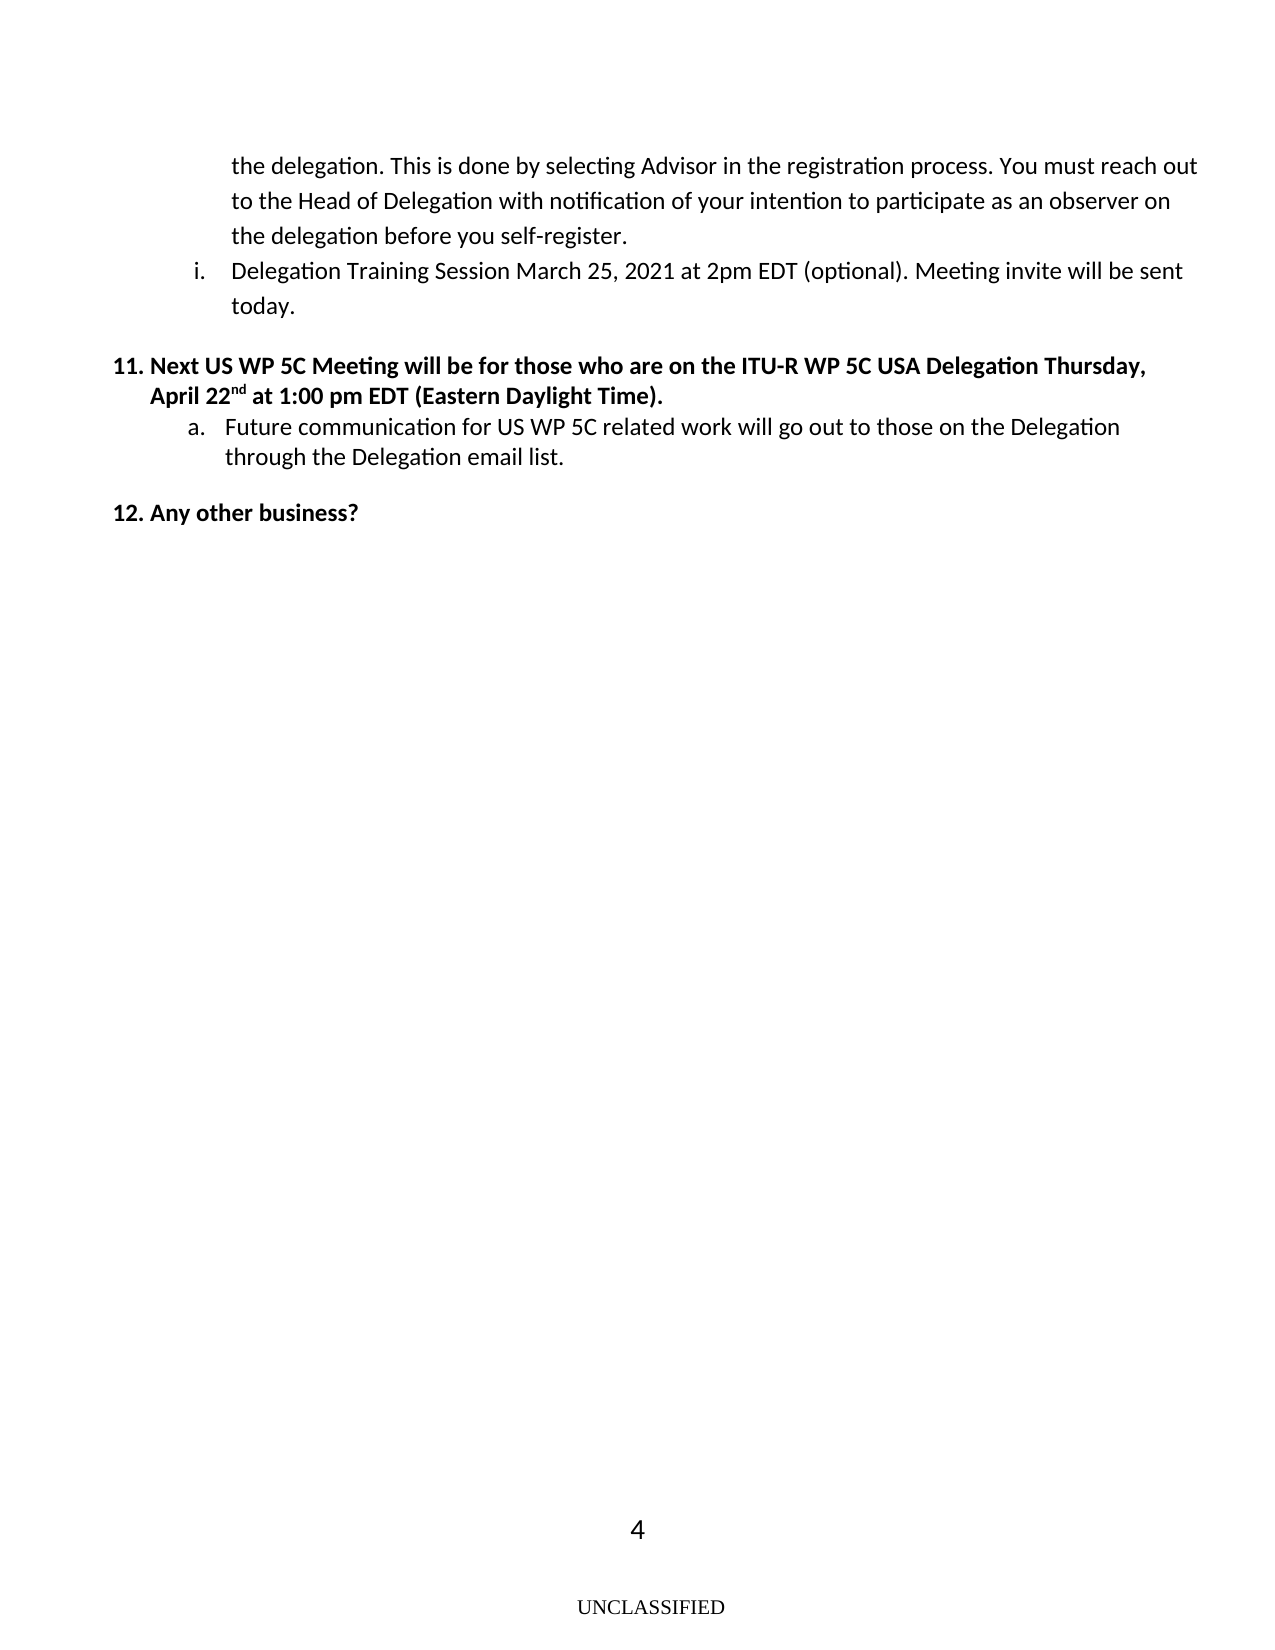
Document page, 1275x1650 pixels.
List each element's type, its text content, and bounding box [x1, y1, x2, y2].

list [194, 150, 1200, 251]
list Next US WP 5C Meeting will be for those who are on the ITU-R WP 5C USA Delegation Thursday, April 22nd at 1:00 pm EDT (Eastern Daylight Time). [112, 350, 1200, 411]
list Any other business? [112, 497, 1200, 528]
list Future communication for US WP 5C related work will go out to those on the Delegation through the Delegation email list. [187, 411, 1200, 472]
list Delegation Training Session March 25, 2021 at 2pm EDT (optional). Meeting invite will be sent today. [194, 255, 1200, 321]
